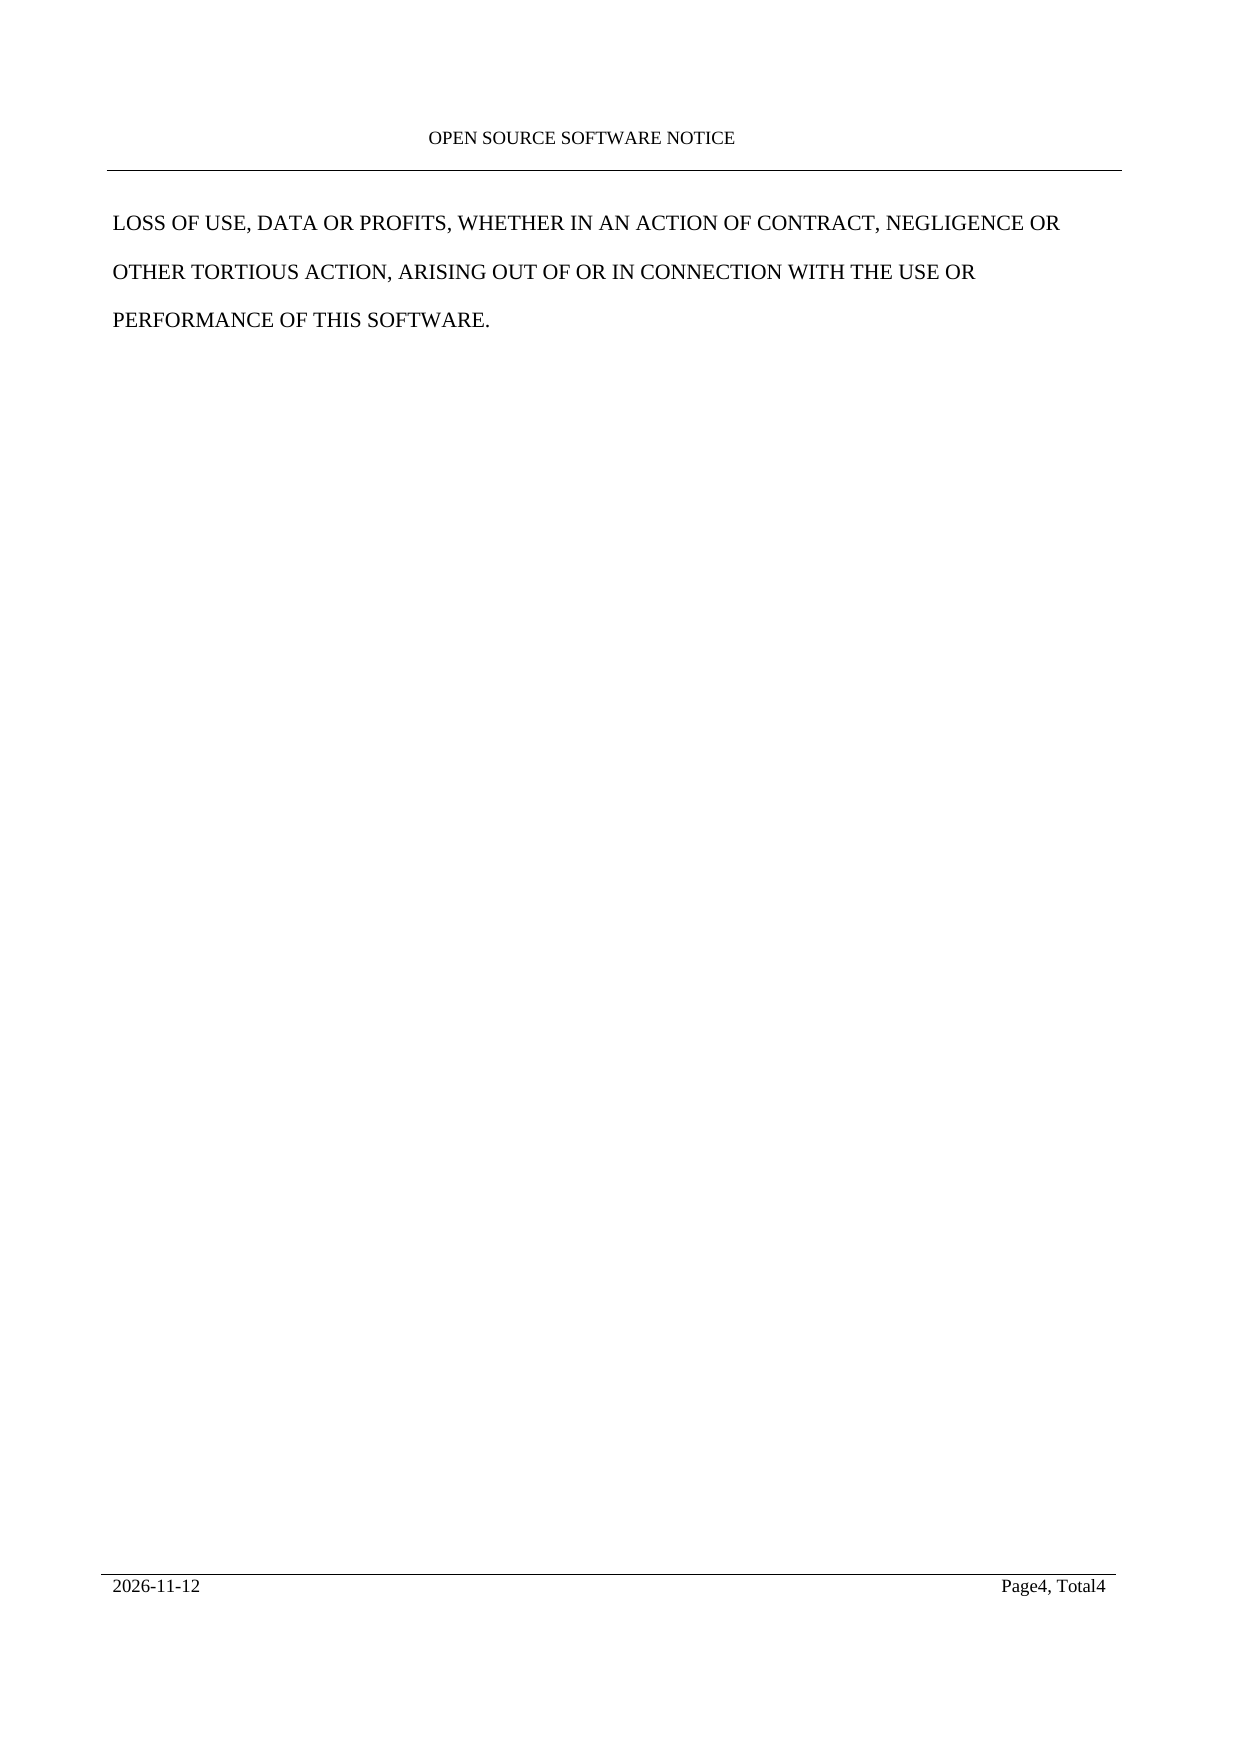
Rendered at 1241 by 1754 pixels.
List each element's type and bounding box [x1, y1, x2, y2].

text [112, 206, 1128, 385]
